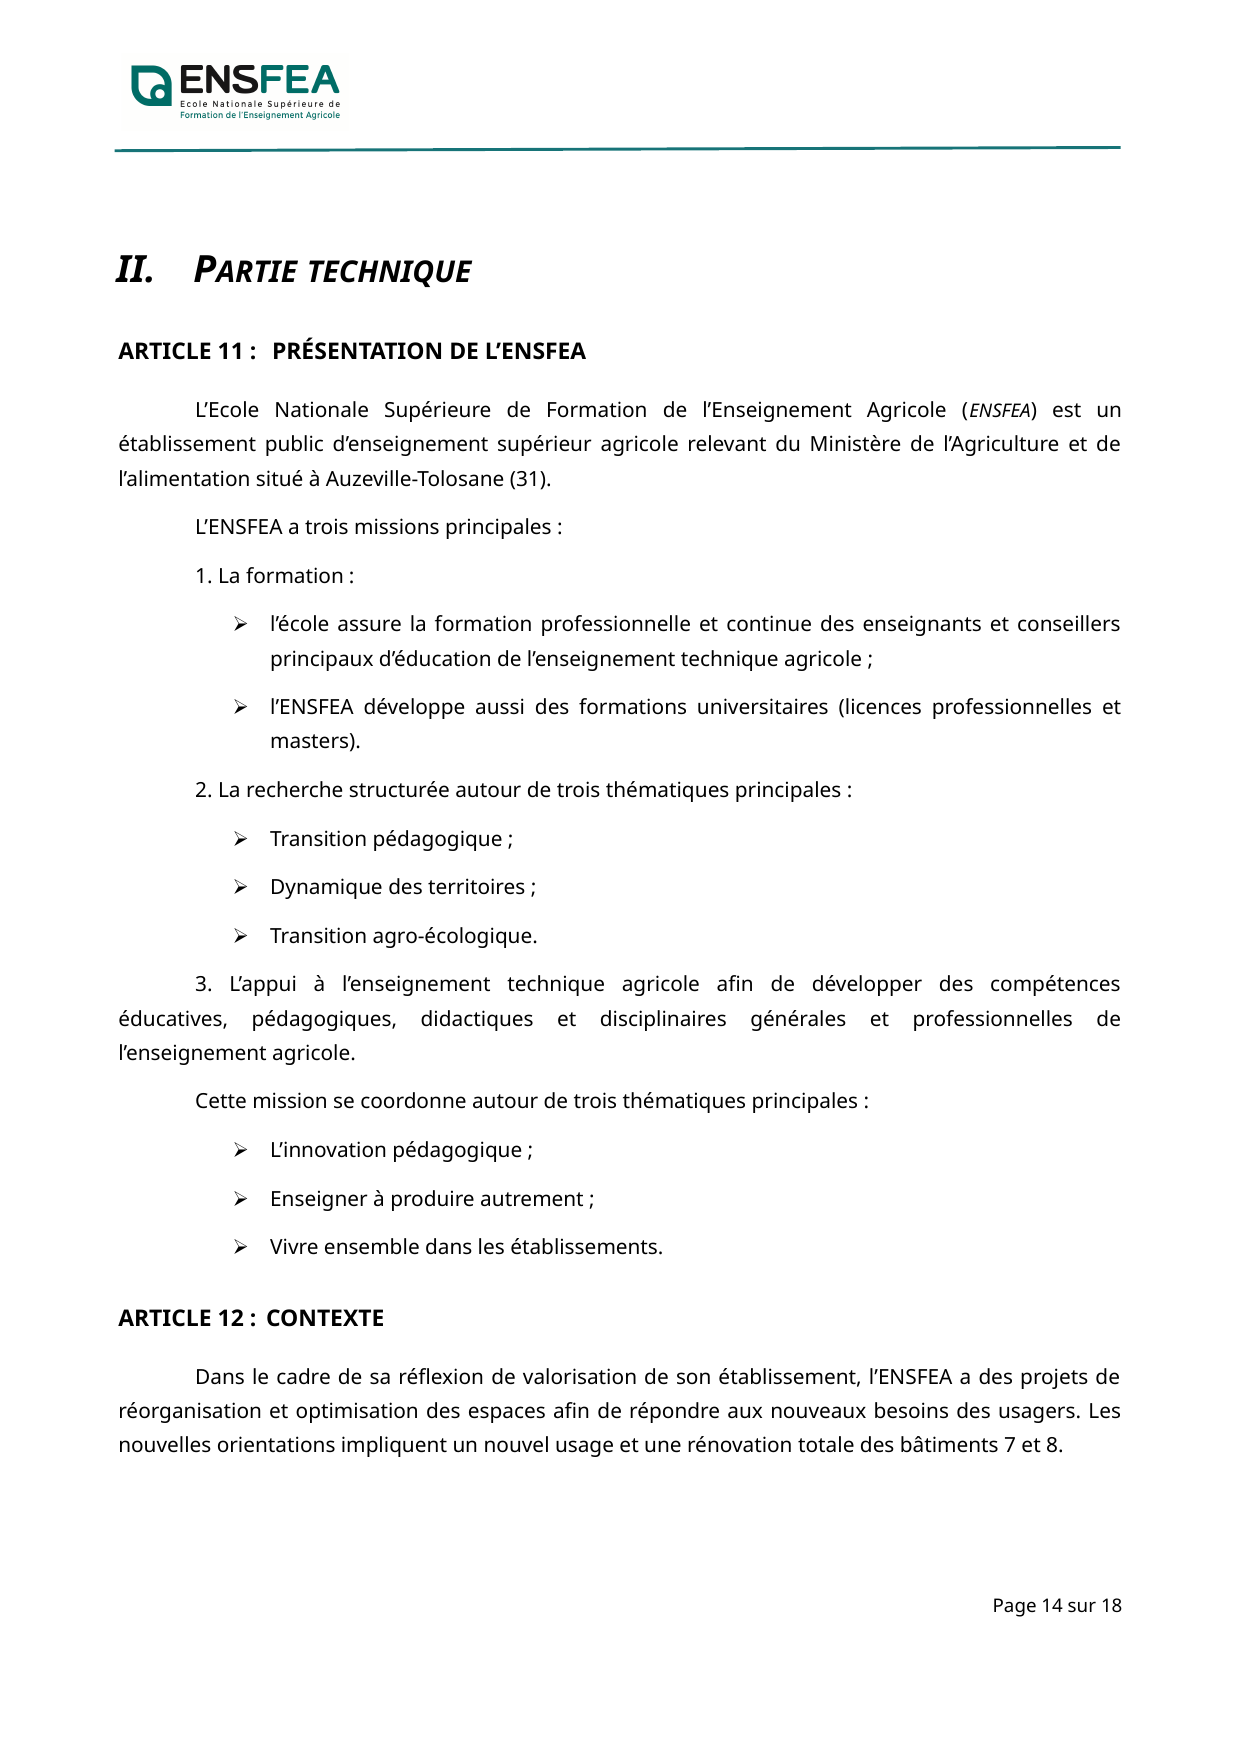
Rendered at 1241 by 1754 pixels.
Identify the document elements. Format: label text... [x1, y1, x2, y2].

list Dynamique des territoires ; [232, 872, 1122, 901]
text Dans le cadre de sa réflexion de valorisation de son établissement, l’ENSFEA a des projets de réorganisation et optimisation des espaces afin de répondre aux nouveaux besoins des usagers. Les nouvelles orientations impliquent un nouvel usage et une rénovation totale des bâtiments 7 et 8. [118, 1362, 1122, 1459]
list Transition agro-écologique. [232, 921, 1122, 949]
text L’ENSFEA a trois missions principales : [118, 512, 1122, 541]
list Vivre ensemble dans les établissements. [232, 1232, 1122, 1261]
subtitle Présentation de l’ENSFEA [118, 335, 1122, 366]
list L’innovation pédagogique ; [232, 1135, 1122, 1163]
list Transition pédagogique ; [232, 824, 1122, 852]
text Cette mission se coordonne autour de trois thématiques principales : [118, 1086, 1122, 1115]
text 2. La recherche structurée autour de trois thématiques principales : [118, 775, 1122, 803]
list l’école assure la formation professionnelle et continue des enseignants et conseillers principaux d’éducation de l’enseignement technique agricole ; [232, 609, 1122, 672]
list l’ENSFEA développe aussi des formations universitaires (licences professionnelles et masters). [232, 692, 1122, 755]
subtitle contexte [118, 1302, 1122, 1333]
list Enseigner à produire autrement ; [232, 1184, 1122, 1212]
text 1. La formation : [118, 561, 1122, 589]
picture [121, 53, 350, 131]
text 3. L’appui à l’enseignement technique agricole afin de développer des compétences éducatives, pédagogiques, didactiques et disciplinaires générales et professionnelles de l’enseignement agricole. [118, 969, 1122, 1066]
subtitle Partie technique [156, 242, 1122, 293]
text L’Ecole Nationale Supérieure de Formation de l’Enseignement Agricole (ENSFEA) est un établissement public d’enseignement supérieur agricole relevant du Ministère de l’Agriculture et de l’alimentation situé à Auzeville-Tolosane (31). [118, 396, 1122, 492]
